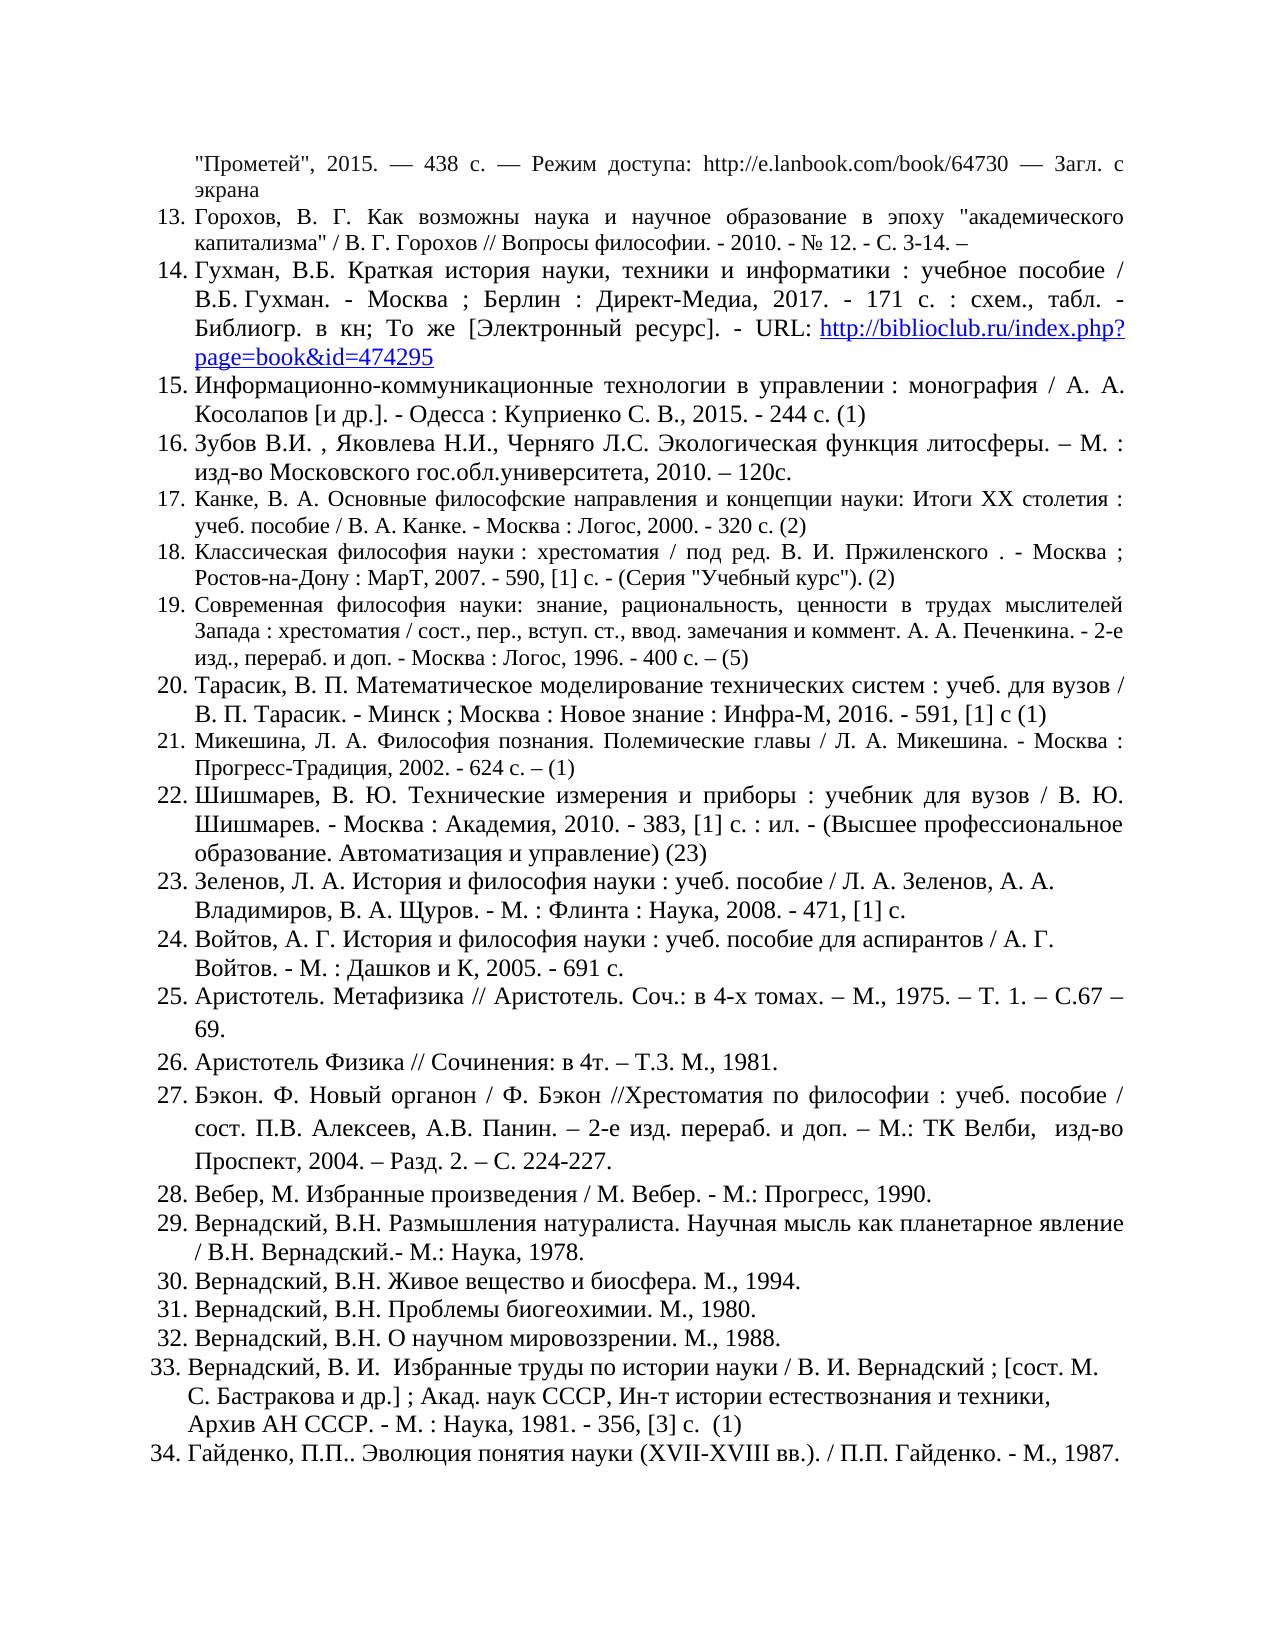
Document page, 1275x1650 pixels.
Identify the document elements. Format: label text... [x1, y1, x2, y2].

list Бэкон. Ф. Новый органон / Ф. Бэкон //Хрестоматия по философии : учеб. пособие / сост. П.В. Алексеев, А.В. Панин. – 2-е изд. перераб. и доп. – М.: ТК Велби, изд-во Проспект, 2004. – Разд. 2. – С. 224-227. [157, 1080, 1125, 1175]
list Вернадский, В.Н. О научном мировоззрении. М., 1988. [157, 1323, 1125, 1352]
list Вернадский, В.Н. Размышления натуралиста. Научная мысль как планетарное явление / В.Н. Вернадский.- М.: Наука, 1978. [157, 1208, 1125, 1266]
list Зеленов, Л. А. История и философия науки : учеб. пособие / Л. А. Зеленов, А. А. Владимиров, В. А. Щуров. - М. : Флинта : Наука, 2008. - 471, [1] с. [157, 866, 1125, 924]
list Тарасик, В. П. Математическое моделирование технических систем : учеб. для вузов / В. П. Тарасик. - Минск ; Москва : Новое знание : Инфра-М, 2016. - 591, [1] с (1) [157, 670, 1125, 727]
list Шишмарев, В. Ю. Технические измерения и приборы : учебник для вузов / В. Ю. Шишмарев. - Москва : Академия, 2010. - 383, [1] с. : ил. - (Высшее профессиональное образование. Автоматизация и управление) (23) [157, 780, 1125, 866]
list Аристотель. Метафизика // Аристотель. Соч.: в 4-х томах. – М., 1975. – Т. 1. – С.67 –69. [157, 981, 1125, 1043]
list Гайденко, П.П.. Эволюция понятия науки (XVII-XVIII вв.). / П.П. Гайденко. - М., 1987. [150, 1438, 1125, 1467]
list Горохов, В. Г. Как возможны наука и научное образование в эпоху "академического капитализма" / В. Г. Горохов // Вопросы философии. - 2010. - № 12. - С. 3-14. – [157, 203, 1125, 255]
list Гухман, В.Б. Краткая история науки, техники и информатики : учебное пособие / В.Б. Гухман. - Москва ; Берлин : Директ-Медиа, 2017. - 171 с. : схем., табл. - Библиогр. в кн; То же [Электронный ресурс]. - URL: http://biblioclub.ru/index.php?page=book&id=474295 [157, 255, 1125, 370]
list Канке, В. А. Основные философские направления и концепции науки: Итоги XX столетия : учеб. пособие / В. А. Канке. - Москва : Логос, 2000. - 320 с. (2) [157, 485, 1125, 538]
list Войтов, А. Г. История и философия науки : учеб. пособие для аспирантов / А. Г. Войтов. - М. : Дашков и К, 2005. - 691 с. [157, 924, 1125, 981]
list Зубов В.И. , Яковлева Н.И., Черняго Л.С. Экологическая функция литосферы. – М. : изд-во Московского гос.обл.университета, 2010. – 120с. [157, 428, 1125, 485]
list Информационно-коммуникационные технологии в управлении : монография / А. А. Косолапов [и др.]. - Одесса : Куприенко С. В., 2015. - 244 с. (1) [157, 370, 1125, 428]
list Вернадский, В.Н. Живое вещество и биосфера. М., 1994. [157, 1266, 1125, 1294]
list Вебер, М. Избранные произведения / М. Вебер. - М.: Прогресс, 1990. [157, 1179, 1125, 1208]
list Аристотель Физика // Сочинения: в 4т. – Т.3. М., 1981. [157, 1047, 1125, 1076]
list Микешина, Л. А. Философия познания. Полемические главы / Л. А. Микешина. - Москва : Прогресс-Традиция, 2002. - 624 с. – (1) [157, 727, 1125, 780]
list Вернадский, В. И. Избранные труды по истории науки / В. И. Вернадский ; [сост. М. С. Бастракова и др.] ; Акад. наук СССР, Ин-т истории естествознания и техники, Архив АН СССР. - М. : Наука, 1981. - 356, [3] с. (1) [150, 1352, 1125, 1438]
list Вернадский, В.Н. Проблемы биогеохимии. М., 1980. [157, 1294, 1125, 1323]
list Классическая философия науки : хрестоматия / под ред. В. И. Пржиленского . - Москва ; Ростов-на-Дону : МарТ, 2007. - 590, [1] с. - (Серия "Учебный курс"). (2) [157, 538, 1125, 591]
list Современная философия науки: знание, рациональность, ценности в трудах мыслителей Запада : хрестоматия / сост., пер., вступ. ст., ввод. замечания и коммент. А. А. Печенкина. - 2-е изд., перераб. и доп. - Москва : Логос, 1996. - 400 с. – (5) [157, 591, 1125, 670]
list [157, 150, 1125, 203]
